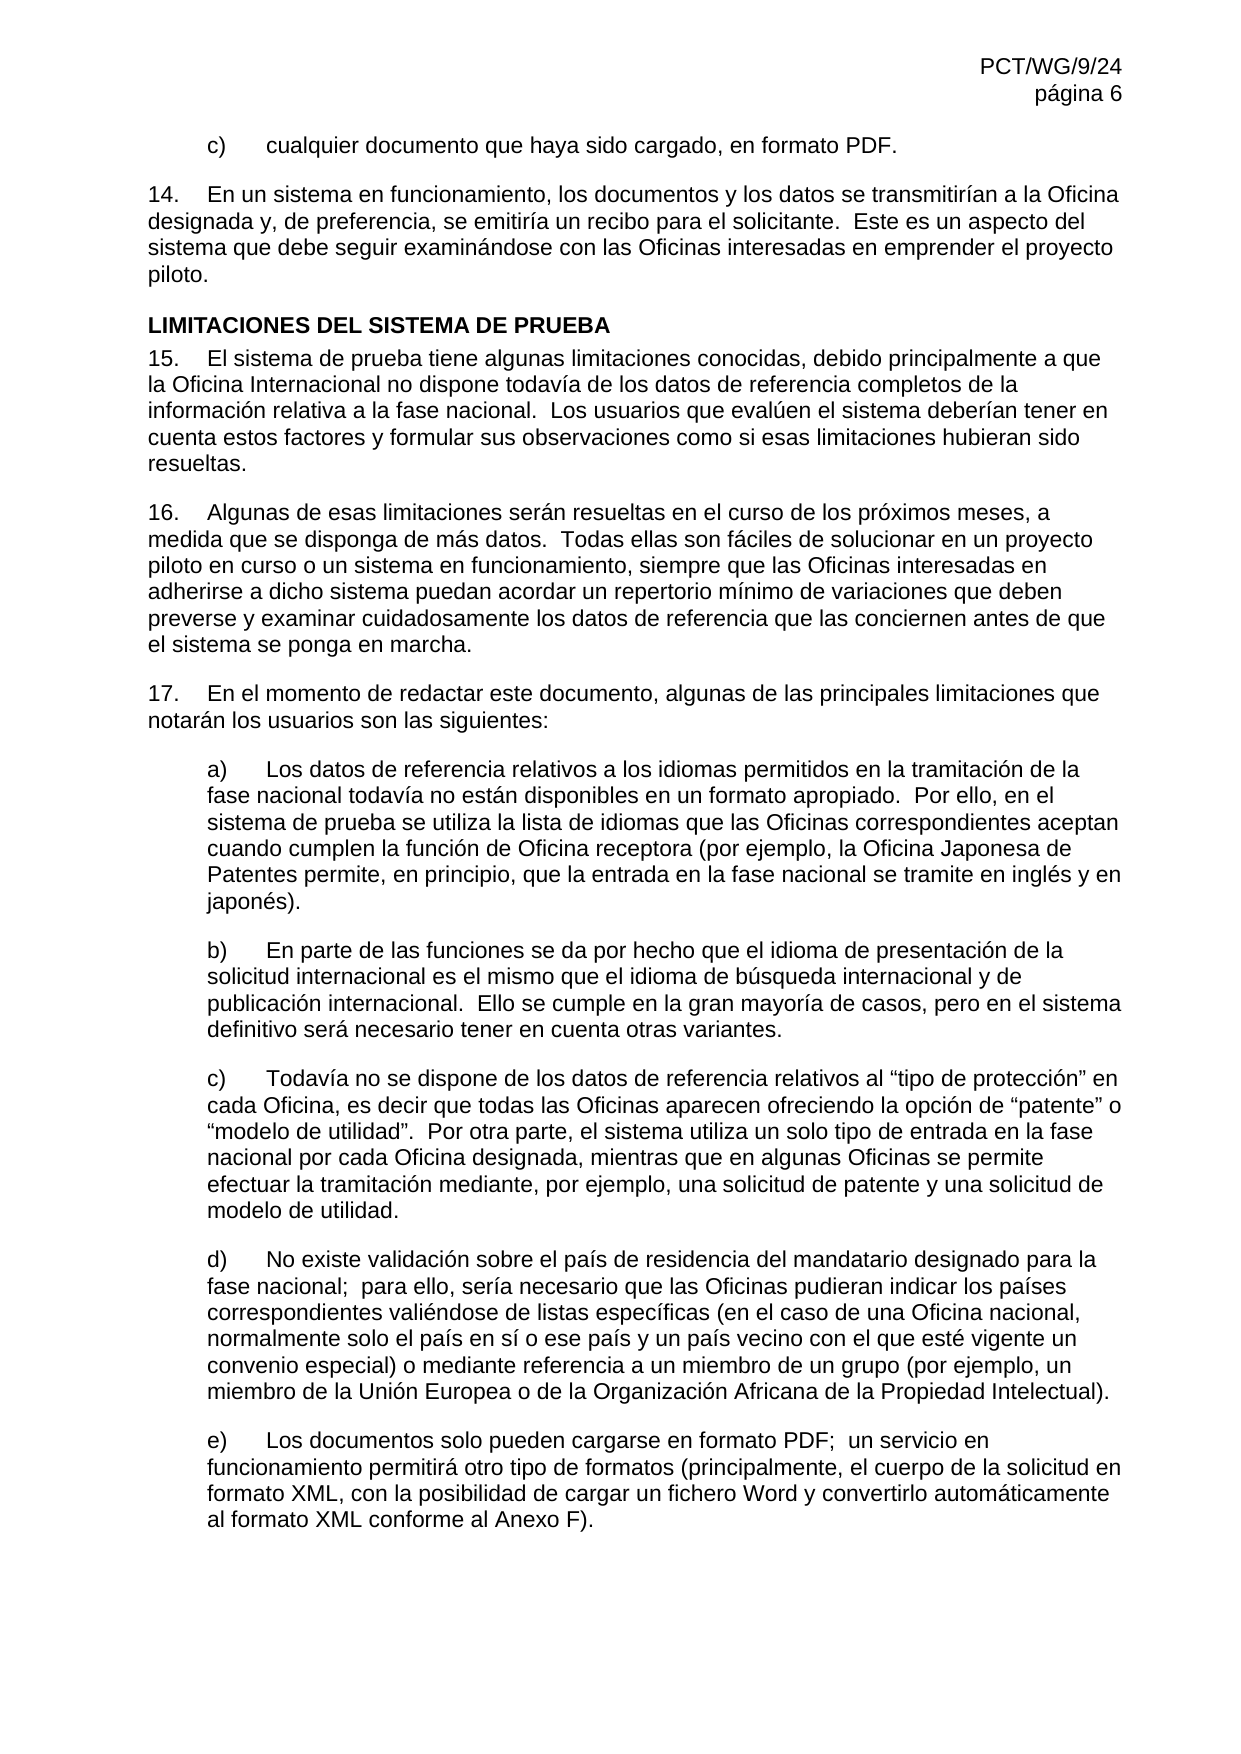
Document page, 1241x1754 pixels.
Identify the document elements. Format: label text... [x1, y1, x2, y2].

list En parte de las funciones se da por hecho que el idioma de presentación de la solicitud internacional es el mismo que el idioma de búsqueda internacional y de publicación internacional. Ello se cumple en la gran mayoría de casos, pero en el sistema definitivo será necesario tener en cuenta otras variantes. [207, 937, 1122, 1042]
text El sistema de prueba tiene algunas limitaciones conocidas, debido principalmente a que la Oficina Internacional no dispone todavía de los datos de referencia completos de la información relativa a la fase nacional. Los usuarios que evalúen el sistema deberían tener en cuenta estos factores y formular sus observaciones como si esas limitaciones hubieran sido resueltas. [148, 344, 1122, 476]
list Los documentos solo pueden cargarse en formato PDF; un servicio en funcionamiento permitirá otro tipo de formatos (principalmente, el cuerpo de la solicitud en formato XML, con la posibilidad de cargar un fichero Word y convertirlo automáticamente al formato XML conforme al Anexo F). [207, 1427, 1122, 1533]
text En el momento de redactar este documento, algunas de las principales limitaciones que notarán los usuarios son las siguientes: [148, 680, 1122, 733]
list Todavía no se dispone de los datos de referencia relativos al “tipo de protección” en cada Oficina, es decir que todas las Oficinas aparecen ofreciendo la opción de “patente” o “modelo de utilidad”. Por otra parte, el sistema utiliza un solo tipo de entrada en la fase nacional por cada Oficina designada, mientras que en algunas Oficinas se permite efectuar la tramitación mediante, por ejemplo, una solicitud de patente y una solicitud de modelo de utilidad. [207, 1065, 1122, 1223]
list Los datos de referencia relativos a los idiomas permitidos en la tramitación de la fase nacional todavía no están disponibles en un formato apropiado. Por ello, en el sistema de prueba se utiliza la lista de idiomas que las Oficinas correspondientes aceptan cuando cumplen la función de Oficina receptora (por ejemplo, la Oficina Japonesa de Patentes permite, en principio, que la entrada en la fase nacional se tramite en inglés y en japonés). [207, 756, 1122, 914]
text En un sistema en funcionamiento, los documentos y los datos se transmitirían a la Oficina designada y, de preferencia, se emitiría un recibo para el solicitante. Este es un aspecto del sistema que debe seguir examinándose con las Oficinas interesadas en emprender el proyecto piloto. [148, 181, 1122, 287]
list cualquier documento que haya sido cargado, en formato PDF. [207, 132, 1122, 158]
list No existe validación sobre el país de residencia del mandatario designado para la fase nacional; para ello, sería necesario que las Oficinas pudieran indicar los países correspondientes valiéndose de listas específicas (en el caso de una Oficina nacional, normalmente solo el país en sí o ese país y un país vecino con el que esté vigente un convenio especial) o mediante referencia a un miembro de un grupo (por ejemplo, un miembro de la Unión Europea o de la Organización Africana de la Propiedad Intelectual). [207, 1246, 1122, 1404]
subtitle LIMITACIONES DEL SISTEMA DE PRUEBA [148, 312, 1122, 338]
text Algunas de esas limitaciones serán resueltas en el curso de los próximos meses, a medida que se disponga de más datos. Todas ellas son fáciles de solucionar en un proyecto piloto en curso o un sistema en funcionamiento, siempre que las Oficinas interesadas en adherirse a dicho sistema puedan acordar un repertorio mínimo de variaciones que deben preverse y examinar cuidadosamente los datos de referencia que las conciernen antes de que el sistema se ponga en marcha. [148, 499, 1122, 657]
